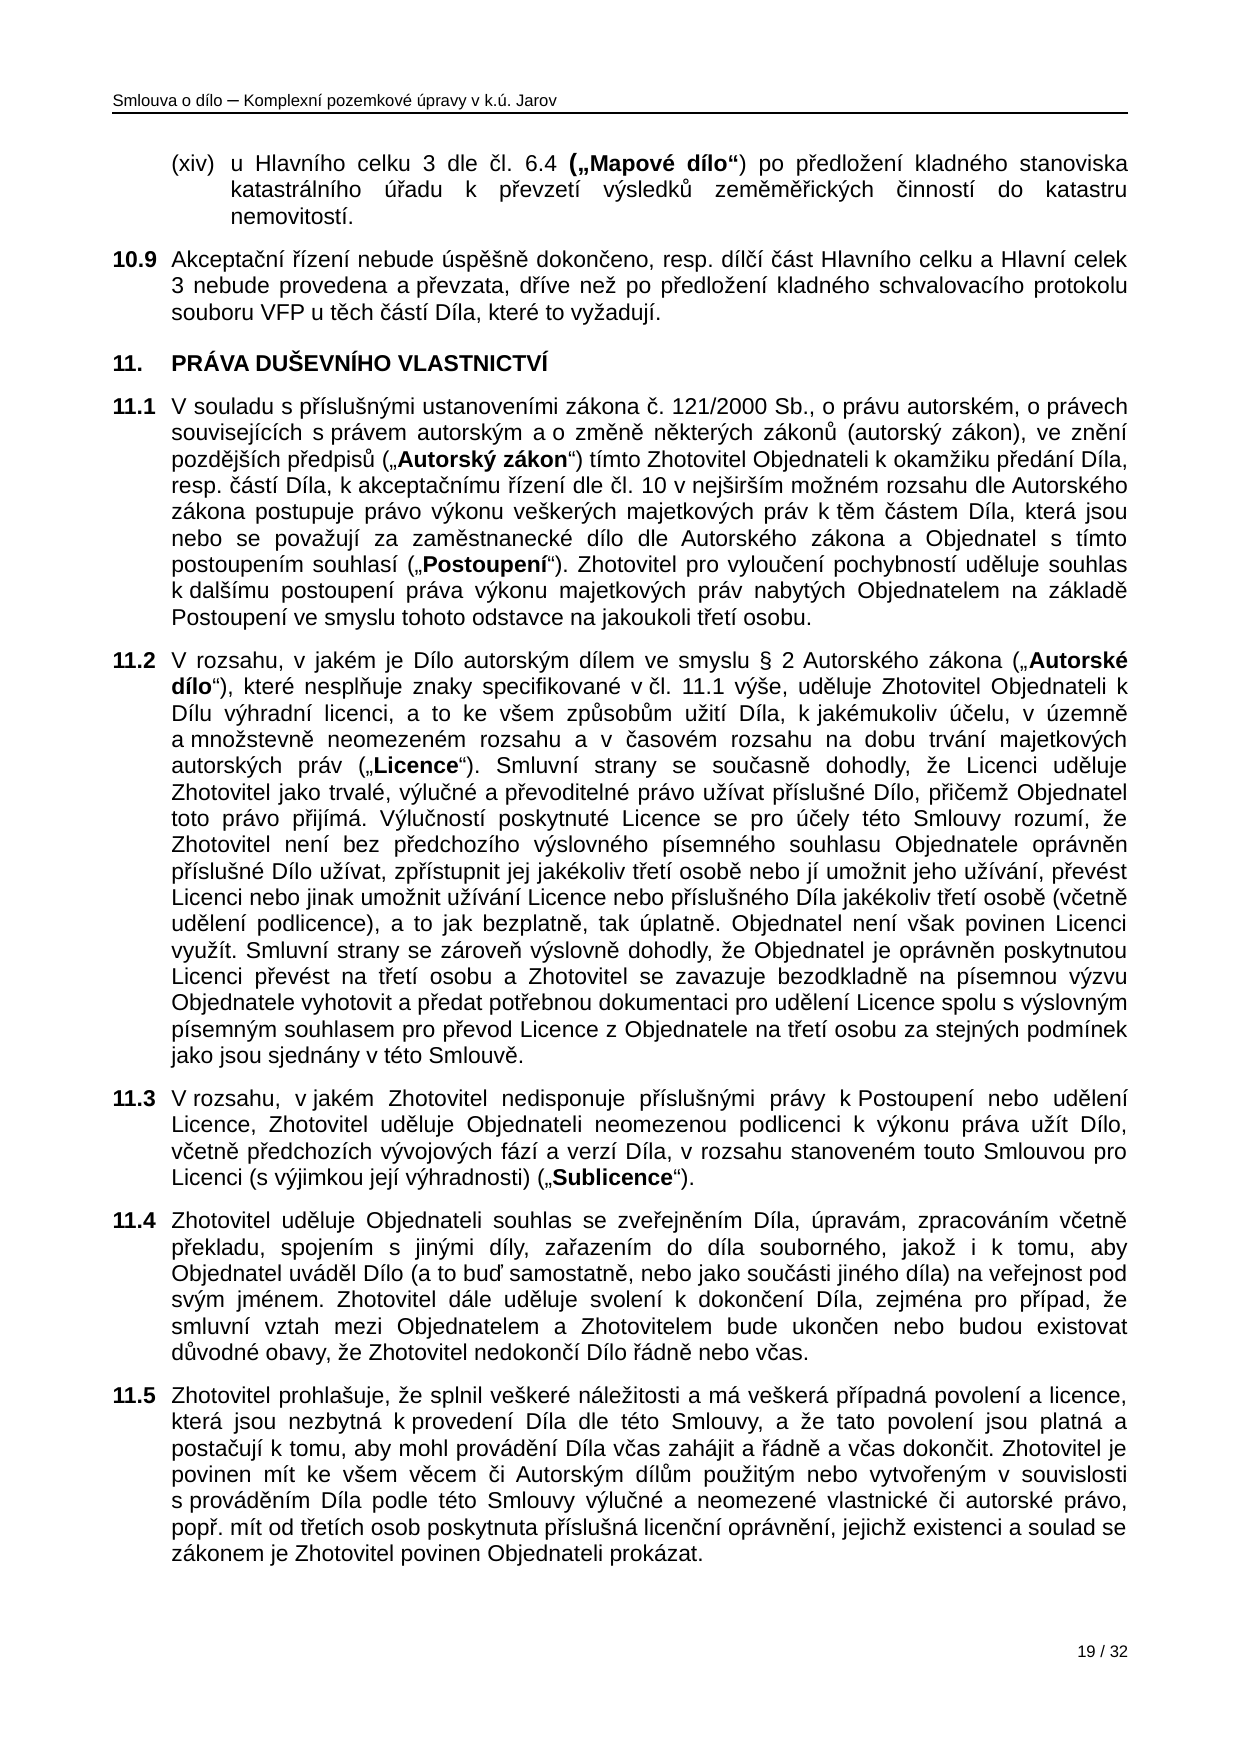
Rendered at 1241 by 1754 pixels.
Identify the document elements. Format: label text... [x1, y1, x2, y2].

text V rozsahu, v jakém je Dílo autorským dílem ve smyslu § 2 Autorského zákona („Autorské dílo“), které nesplňuje znaky specifikované v čl. 11.1 výše, uděluje Zhotovitel Objednateli k Dílu výhradní licenci, a to ke všem způsobům užití Díla, k jakémukoliv účelu, v územně a množstevně neomezeném rozsahu a v časovém rozsahu na dobu trvání majetkových autorských práv („Licence“). Smluvní strany se současně dohodly, že Licenci uděluje Zhotovitel jako trvalé, výlučné a převoditelné právo užívat příslušné Dílo, přičemž Objednatel toto právo přijímá. Výlučností poskytnuté Licence se pro účely této Smlouvy rozumí, že Zhotovitel není bez předchozího výslovného písemného souhlasu Objednatele oprávněn příslušné Dílo užívat, zpřístupnit jej jakékoliv třetí osobě nebo jí umožnit jeho užívání, převést Licenci nebo jinak umožnit užívání Licence nebo příslušného Díla jakékoliv třetí osobě (včetně udělení podlicence), a to jak bezplatně, tak úplatně. Objednatel není však povinen Licenci využít. Smluvní strany se zároveň výslovně dohodly, že Objednatel je oprávněn poskytnutou Licenci převést na třetí osobu a Zhotovitel se zavazuje bezodkladně na písemnou výzvu Objednatele vyhotovit a předat potřebnou dokumentaci pro udělení Licence spolu s výslovným písemným souhlasem pro převod Licence z Objednatele na třetí osobu za stejných podmínek jako jsou sjednány v této Smlouvě. [112, 647, 1128, 1068]
list u Hlavního celku 3 dle čl. 6.4 („Mapové dílo“) po předložení kladného stanoviska katastrálního úřadu k převzetí výsledků zeměměřických činností do katastru nemovitostí. [171, 148, 1128, 229]
text V rozsahu, v jakém Zhotovitel nedisponuje příslušnými právy k Postoupení nebo udělení Licence, Zhotovitel uděluje Objednateli neomezenou podlicenci k výkonu práva užít Dílo, včetně předchozích vývojových fází a verzí Díla, v rozsahu stanoveném touto Smlouvou pro Licenci (s výjimkou její výhradnosti) („Sublicence“). [112, 1085, 1128, 1191]
text Zhotovitel uděluje Objednateli souhlas se zveřejněním Díla, úpravám, zpracováním včetně překladu, spojením s jinými díly, zařazením do díla souborného, jakož i k tomu, aby Objednatel uváděl Dílo (a to buď samostatně, nebo jako součásti jiného díla) na veřejnost pod svým jménem. Zhotovitel dále uděluje svolení k dokončení Díla, zejména pro případ, že smluvní vztah mezi Objednatelem a Zhotovitelem bude ukončen nebo budou existovat důvodné obavy, že Zhotovitel nedokončí Dílo řádně nebo včas. [112, 1207, 1128, 1365]
text Akceptační řízení nebude úspěšně dokončeno, resp. dílčí část Hlavního celku a Hlavní celek 3 nebude provedena a převzata, dříve než po předložení kladného schvalovacího protokolu souboru VFP u těch částí Díla, které to vyžadují. [112, 246, 1128, 325]
text Zhotovitel prohlašuje, že splnil veškeré náležitosti a má veškerá případná povolení a licence, která jsou nezbytná k provedení Díla dle této Smlouvy, a že tato povolení jsou platná a postačují k tomu, aby mohl provádění Díla včas zahájit a řádně a včas dokončit. Zhotovitel je povinen mít ke všem věcem či Autorským dílům použitým nebo vytvořeným v souvislosti s prováděním Díla podle této Smlouvy výlučné a neomezené vlastnické či autorské právo, popř. mít od třetích osob poskytnuta příslušná licenční oprávnění, jejichž existenci a soulad se zákonem je Zhotovitel povinen Objednateli prokázat. [112, 1382, 1128, 1566]
text Práva duševního vlastnictví [112, 350, 1128, 376]
text V souladu s příslušnými ustanoveními zákona č. 121/2000 Sb., o právu autorském, o právech souvisejících s právem autorským a o změně některých zákonů (autorský zákon), ve znění pozdějších předpisů („Autorský zákon“) tímto Zhotovitel Objednateli k okamžiku předání Díla, resp. částí Díla, k akceptačnímu řízení dle čl. 10 v nejširším možném rozsahu dle Autorského zákona postupuje právo výkonu veškerých majetkových práv k těm částem Díla, která jsou nebo se považují za zaměstnanecké dílo dle Autorského zákona a Objednatel s tímto postoupením souhlasí („Postoupení“). Zhotovitel pro vyloučení pochybností uděluje souhlas k dalšímu postoupení práva výkonu majetkových práv nabytých Objednatelem na základě Postoupení ve smyslu tohoto odstavce na jakoukoli třetí osobu. [112, 393, 1128, 630]
